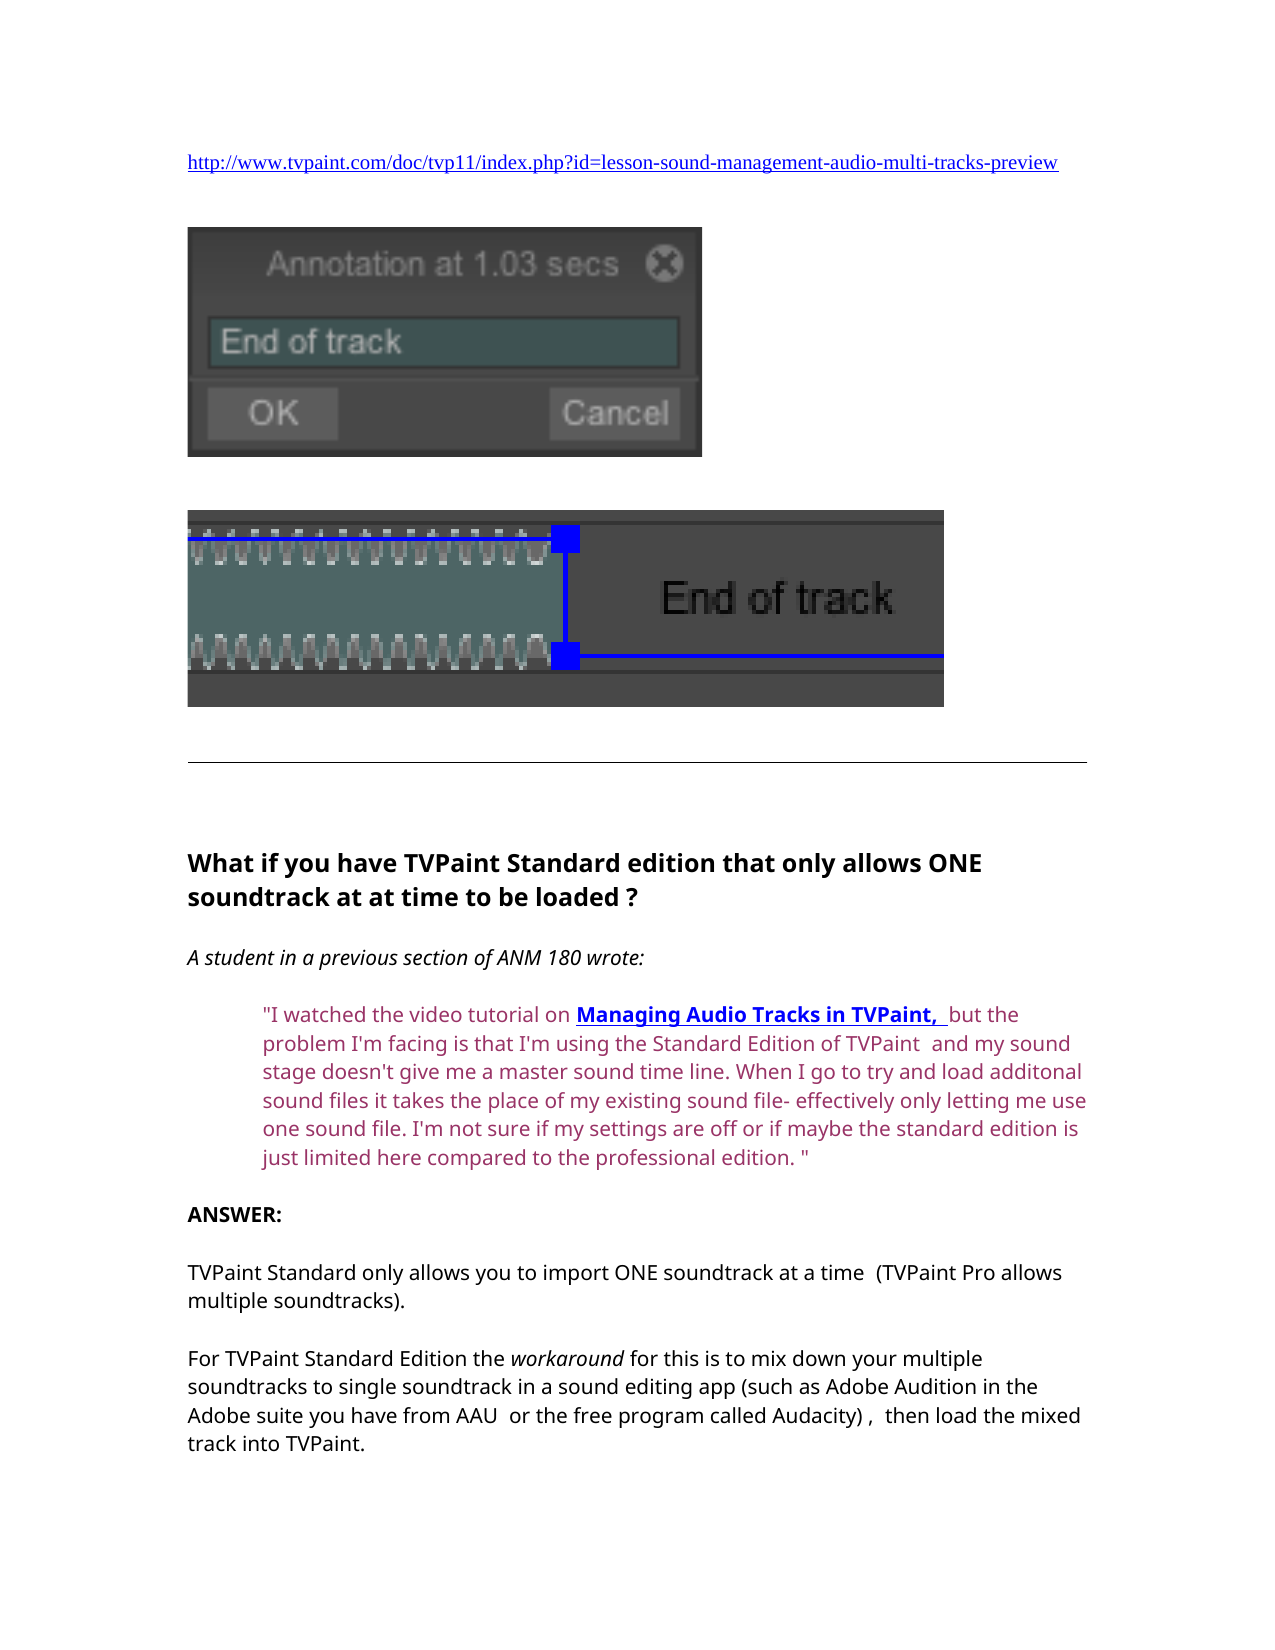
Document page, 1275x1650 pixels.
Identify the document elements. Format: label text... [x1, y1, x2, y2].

text "I watched the video tutorial on Managing Audio Tracks in TVPaint, but the problem I'm facing is that I'm using the Standard Edition of TVPaint and my sound stage doesn't give me a master sound time line. When I go to try and load additonal sound files it takes the place of my existing sound file- effectively only letting me use one sound file. I'm not sure if my settings are off or if maybe the standard edition is just limited here compared to the professional edition. " [262, 1001, 1087, 1171]
text http://www.tvpaint.com/doc/tvp11/index.php?id=lesson-sound-management-audio-multi-tracks-preview [187, 150, 1087, 174]
text For TVPaint Standard Edition the workaround for this is to mix down your multiple soundtracks to single soundtrack in a sound editing app (such as Adobe Audition in the Adobe suite you have from AAU or the free program called Audacity) , then load the mixed track into TVPaint. [187, 1344, 1087, 1458]
text A student in a previous section of ANM 180 wrote: [187, 943, 1087, 971]
picture [187, 510, 944, 707]
text What if you have TVPaint Standard edition that only allows ONE soundtrack at at time to be loaded ? [187, 846, 1087, 914]
picture [187, 227, 703, 457]
text ANSWER: [187, 1200, 1087, 1229]
text TVPaint Standard only allows you to import ONE soundtrack at a time (TVPaint Pro allows multiple soundtracks). [187, 1258, 1087, 1315]
